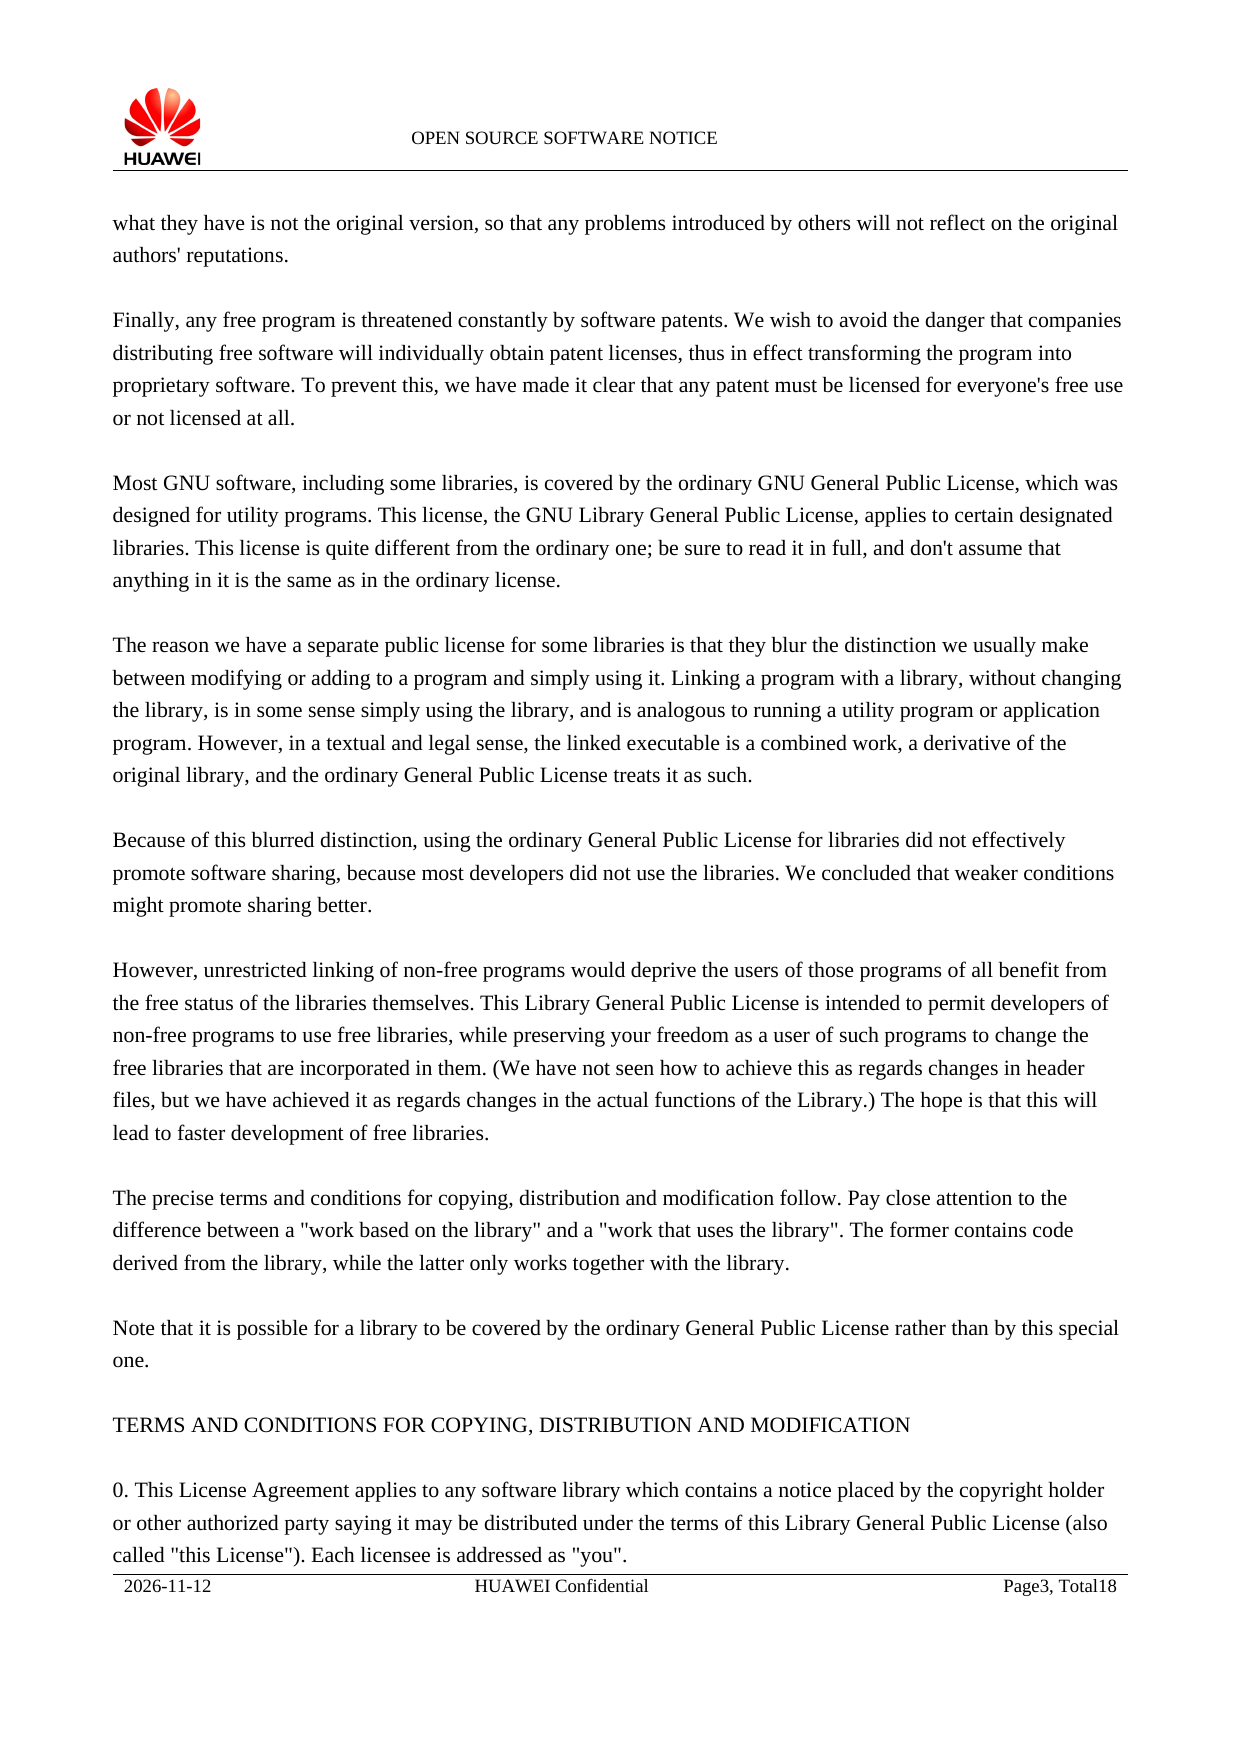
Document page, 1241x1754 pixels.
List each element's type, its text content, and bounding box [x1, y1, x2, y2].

picture [124, 88, 201, 165]
